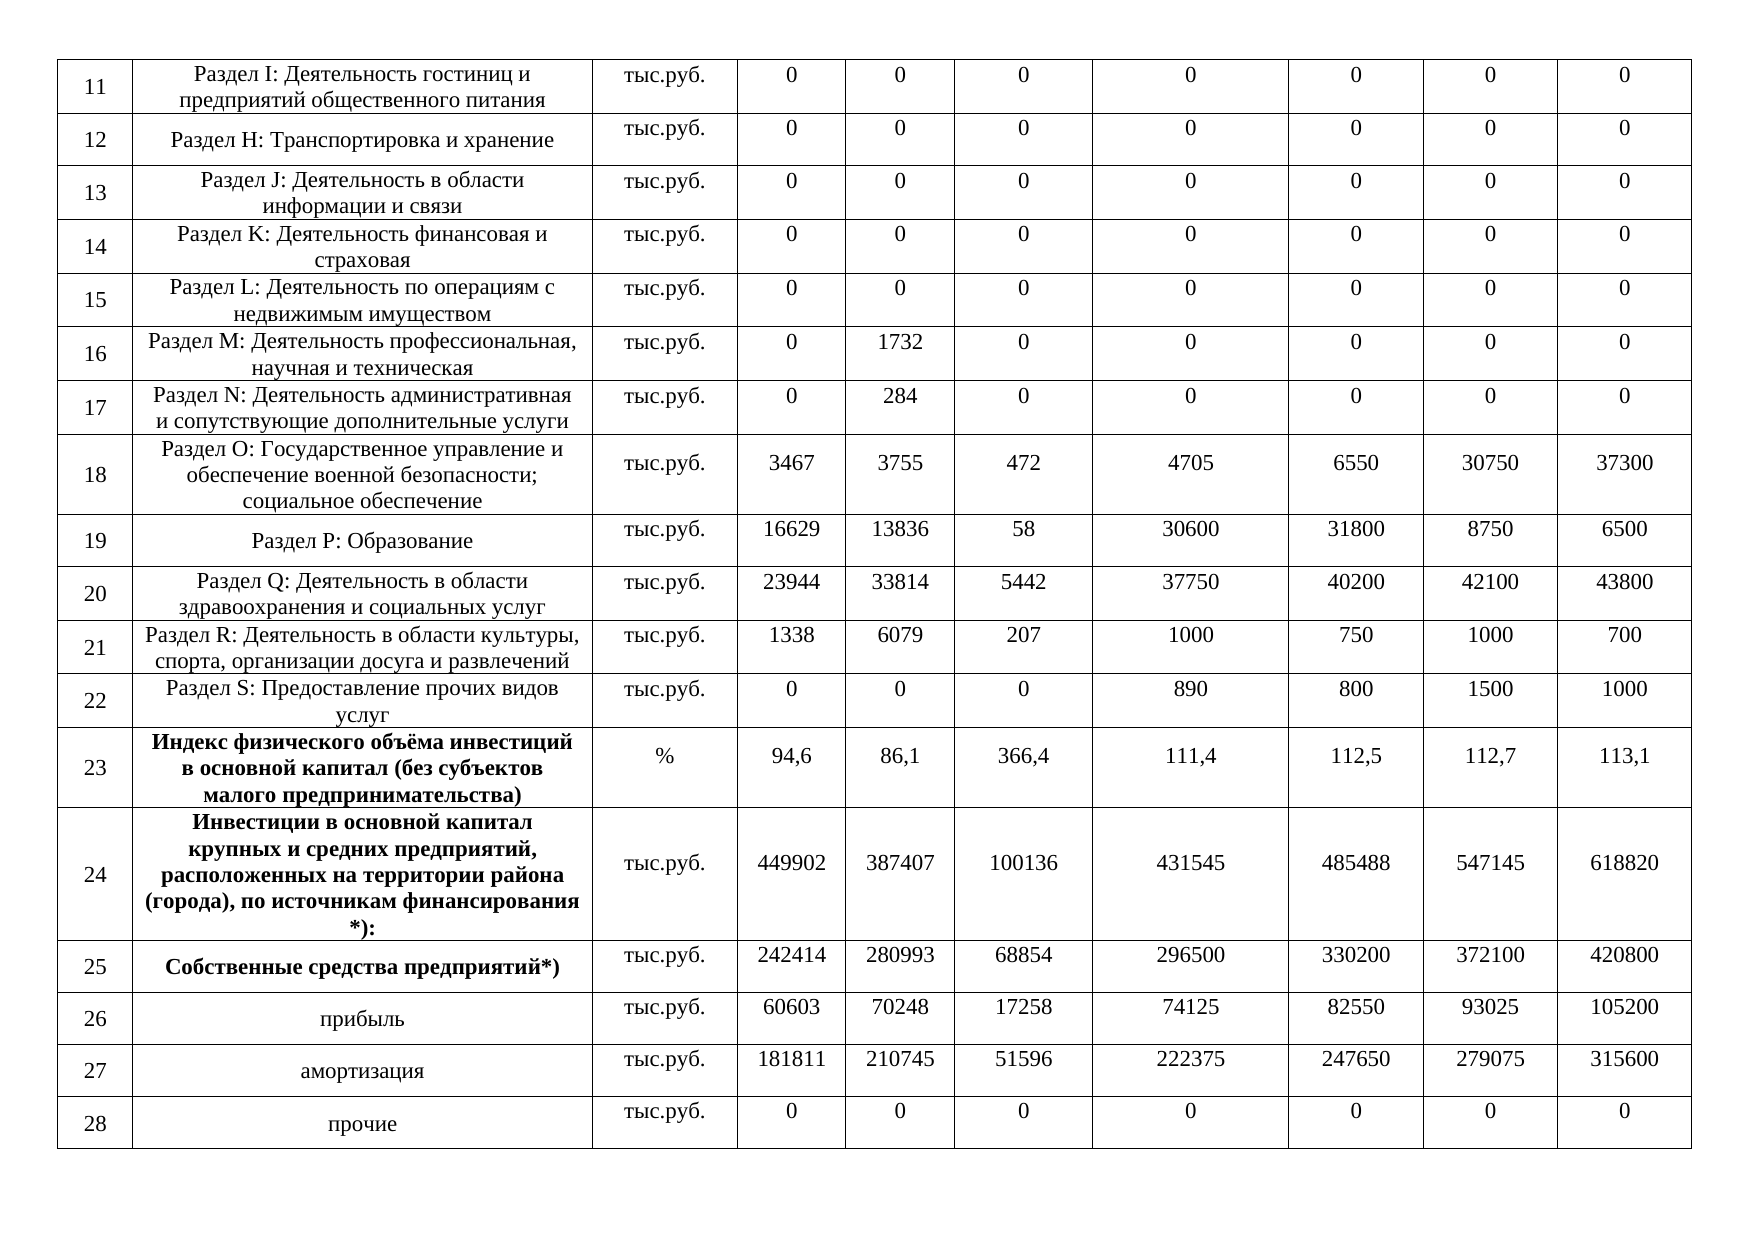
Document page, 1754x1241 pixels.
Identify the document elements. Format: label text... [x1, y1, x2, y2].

table_cell 24 [58, 808, 132, 940]
table_cell 0 [1558, 220, 1691, 272]
table_cell 0 [1289, 327, 1423, 380]
table_cell 0 [738, 220, 845, 272]
table_cell 0 [955, 381, 1092, 434]
table_cell тыс.руб. [593, 567, 737, 619]
table_cell 315600 [1558, 1045, 1691, 1096]
table_cell 0 [1558, 166, 1691, 219]
table_cell 28 [58, 1097, 132, 1148]
table_cell Раздел L: Деятельность по операциям с недвижимым имуществом [133, 274, 592, 326]
table_cell 0 [1289, 274, 1423, 326]
table_cell Раздел J: Деятельность в области информации и связи [133, 166, 592, 219]
table_cell 0 [1424, 1097, 1557, 1148]
table_cell 0 [1558, 381, 1691, 434]
table_cell тыс.руб. [593, 621, 737, 673]
table_cell Собственные средства предприятий*) [133, 941, 592, 992]
table_cell 700 [1558, 621, 1691, 673]
table_cell 0 [955, 327, 1092, 380]
table_cell 210745 [846, 1045, 954, 1096]
table_cell 58 [955, 515, 1092, 566]
table_cell 5442 [955, 567, 1092, 619]
table_cell 222375 [1093, 1045, 1288, 1096]
table_cell 112,7 [1424, 728, 1557, 807]
table_cell 4705 [1093, 435, 1288, 514]
table_cell 0 [1093, 274, 1288, 326]
table_cell 33814 [846, 567, 954, 619]
table_cell 22 [58, 674, 132, 727]
table_cell 387407 [846, 808, 954, 940]
table_cell тыс.руб. [593, 274, 737, 326]
table_cell 70248 [846, 993, 954, 1044]
table_cell 82550 [1289, 993, 1423, 1044]
table_cell 21 [58, 621, 132, 673]
table_cell 0 [738, 60, 845, 113]
table_cell 0 [1289, 381, 1423, 434]
table_cell 0 [846, 274, 954, 326]
table_cell 0 [1558, 1097, 1691, 1148]
table_cell 547145 [1424, 808, 1557, 940]
table_cell Раздел M: Деятельность профессиональная, научная и техническая [133, 327, 592, 380]
table_cell тыс.руб. [593, 220, 737, 272]
table_cell 0 [738, 381, 845, 434]
table_cell 0 [1093, 166, 1288, 219]
table_cell 16629 [738, 515, 845, 566]
table_cell тыс.руб. [593, 381, 737, 434]
table_cell 207 [955, 621, 1092, 673]
table_cell тыс.руб. [593, 1045, 737, 1096]
table_cell 0 [955, 114, 1092, 165]
table_cell 0 [846, 114, 954, 165]
table_cell 17258 [955, 993, 1092, 1044]
table_cell 17 [58, 381, 132, 434]
table_cell 0 [1558, 327, 1691, 380]
table_cell 372100 [1424, 941, 1557, 992]
table_cell 0 [1424, 114, 1557, 165]
table_cell Раздел S: Предоставление прочих видов услуг [133, 674, 592, 727]
table_cell 0 [1093, 381, 1288, 434]
table_cell 280993 [846, 941, 954, 992]
table_cell 0 [1558, 60, 1691, 113]
table_cell тыс.руб. [593, 114, 737, 165]
table_cell 74125 [1093, 993, 1288, 1044]
table_cell Раздел I: Деятельность гостиниц и предприятий общественного питания [133, 60, 592, 113]
table_cell 112,5 [1289, 728, 1423, 807]
table_cell 68854 [955, 941, 1092, 992]
table_cell 800 [1289, 674, 1423, 727]
table_cell 0 [738, 327, 845, 380]
table_cell 420800 [1558, 941, 1691, 992]
table_cell 19 [58, 515, 132, 566]
table_cell 12 [58, 114, 132, 165]
table_cell 30600 [1093, 515, 1288, 566]
table_cell тыс.руб. [593, 515, 737, 566]
table_cell Индекс физического объёма инвестиций в основной капитал (без субъектов малого предпринимательства) [133, 728, 592, 807]
table_cell 93025 [1424, 993, 1557, 1044]
table_cell 37750 [1093, 567, 1288, 619]
table_cell 25 [58, 941, 132, 992]
table_cell 30750 [1424, 435, 1557, 514]
table_cell 26 [58, 993, 132, 1044]
table_cell 485488 [1289, 808, 1423, 940]
table_cell 0 [1558, 114, 1691, 165]
table_cell 0 [1289, 166, 1423, 219]
table_cell тыс.руб. [593, 808, 737, 940]
table_cell 0 [955, 274, 1092, 326]
table_cell 0 [1558, 274, 1691, 326]
table_cell 94,6 [738, 728, 845, 807]
table_cell 40200 [1289, 567, 1423, 619]
table_cell 0 [1424, 220, 1557, 272]
table_cell 3467 [738, 435, 845, 514]
table_cell прибыль [133, 993, 592, 1044]
table_cell 23 [58, 728, 132, 807]
table_cell 86,1 [846, 728, 954, 807]
table_cell Раздел K: Деятельность финансовая и страховая [133, 220, 592, 272]
table_cell 0 [1424, 166, 1557, 219]
table_cell 296500 [1093, 941, 1288, 992]
table_cell 181811 [738, 1045, 845, 1096]
table_cell 0 [955, 220, 1092, 272]
table_cell 23944 [738, 567, 845, 619]
table_cell 0 [1093, 1097, 1288, 1148]
table_cell 284 [846, 381, 954, 434]
table_cell Раздел H: Транспортировка и хранение [133, 114, 592, 165]
table_cell 0 [846, 1097, 954, 1148]
table_cell 0 [955, 166, 1092, 219]
table_cell 37300 [1558, 435, 1691, 514]
table_cell 1338 [738, 621, 845, 673]
table_cell 0 [1093, 327, 1288, 380]
table_cell 60603 [738, 993, 845, 1044]
table_cell Раздел P: Образование [133, 515, 592, 566]
table_cell 0 [738, 274, 845, 326]
table_cell тыс.руб. [593, 674, 737, 727]
table_cell тыс.руб. [593, 166, 737, 219]
table_cell 111,4 [1093, 728, 1288, 807]
table_cell 618820 [1558, 808, 1691, 940]
table_cell 247650 [1289, 1045, 1423, 1096]
table_cell 0 [1424, 274, 1557, 326]
table_cell 0 [1289, 220, 1423, 272]
table_cell тыс.руб. [593, 941, 737, 992]
table_cell 113,1 [1558, 728, 1691, 807]
table_cell Инвестиции в основной капитал крупных и средних предприятий, расположенных на территории района (города), по источникам финансирования *): [133, 808, 592, 940]
table_cell 0 [738, 114, 845, 165]
table_cell 3755 [846, 435, 954, 514]
table_cell 330200 [1289, 941, 1423, 992]
table_cell 100136 [955, 808, 1092, 940]
table_cell 6500 [1558, 515, 1691, 566]
table_cell 51596 [955, 1045, 1092, 1096]
table_cell 0 [1093, 220, 1288, 272]
table_cell 0 [1093, 114, 1288, 165]
table_cell 0 [1424, 60, 1557, 113]
table_cell 472 [955, 435, 1092, 514]
table_cell тыс.руб. [593, 435, 737, 514]
table_cell Раздел N: Деятельность административная и сопутствующие дополнительные услуги [133, 381, 592, 434]
table_cell 0 [955, 60, 1092, 113]
table_cell 0 [1424, 381, 1557, 434]
table_cell 42100 [1424, 567, 1557, 619]
table_cell 16 [58, 327, 132, 380]
table_cell 431545 [1093, 808, 1288, 940]
table_cell 0 [1289, 1097, 1423, 1148]
table_cell 0 [955, 674, 1092, 727]
table_cell 0 [738, 1097, 845, 1148]
table_cell Раздел Q: Деятельность в области здравоохранения и социальных услуг [133, 567, 592, 619]
table_cell 15 [58, 274, 132, 326]
table_cell 20 [58, 567, 132, 619]
table_cell 366,4 [955, 728, 1092, 807]
table_cell амортизация [133, 1045, 592, 1096]
table_cell 1732 [846, 327, 954, 380]
table_cell 0 [738, 166, 845, 219]
table_cell тыс.руб. [593, 993, 737, 1044]
table_cell Раздел R: Деятельность в области культуры, спорта, организации досуга и развлечений [133, 621, 592, 673]
table_cell 0 [955, 1097, 1092, 1148]
table_cell 27 [58, 1045, 132, 1096]
table_cell 18 [58, 435, 132, 514]
table_cell 0 [1289, 60, 1423, 113]
table_cell 1500 [1424, 674, 1557, 727]
table_cell 11 [58, 60, 132, 113]
table_cell 14 [58, 220, 132, 272]
table_cell 750 [1289, 621, 1423, 673]
table_cell 1000 [1093, 621, 1288, 673]
table_cell 0 [846, 60, 954, 113]
table_cell тыс.руб. [593, 327, 737, 380]
table_cell 6079 [846, 621, 954, 673]
table_cell 6550 [1289, 435, 1423, 514]
table_cell 43800 [1558, 567, 1691, 619]
table_cell 0 [846, 674, 954, 727]
table_cell 8750 [1424, 515, 1557, 566]
table_cell 0 [1289, 114, 1423, 165]
table_cell 890 [1093, 674, 1288, 727]
table_cell тыс.руб. [593, 1097, 737, 1148]
table_cell 0 [1424, 327, 1557, 380]
table_cell 0 [1093, 60, 1288, 113]
table_cell 1000 [1558, 674, 1691, 727]
table_cell 279075 [1424, 1045, 1557, 1096]
table_cell Раздел O: Государственное управление и обеспечение военной безопасности; социальное обеспечение [133, 435, 592, 514]
table_cell 105200 [1558, 993, 1691, 1044]
table_cell 1000 [1424, 621, 1557, 673]
table_cell % [593, 728, 737, 807]
table_cell 0 [738, 674, 845, 727]
table_cell 242414 [738, 941, 845, 992]
table_cell тыс.руб. [593, 60, 737, 113]
table_cell 449902 [738, 808, 845, 940]
table_cell 0 [846, 166, 954, 219]
table_cell 13836 [846, 515, 954, 566]
table_cell 13 [58, 166, 132, 219]
table_cell 31800 [1289, 515, 1423, 566]
table_cell прочие [133, 1097, 592, 1148]
table_cell 0 [846, 220, 954, 272]
